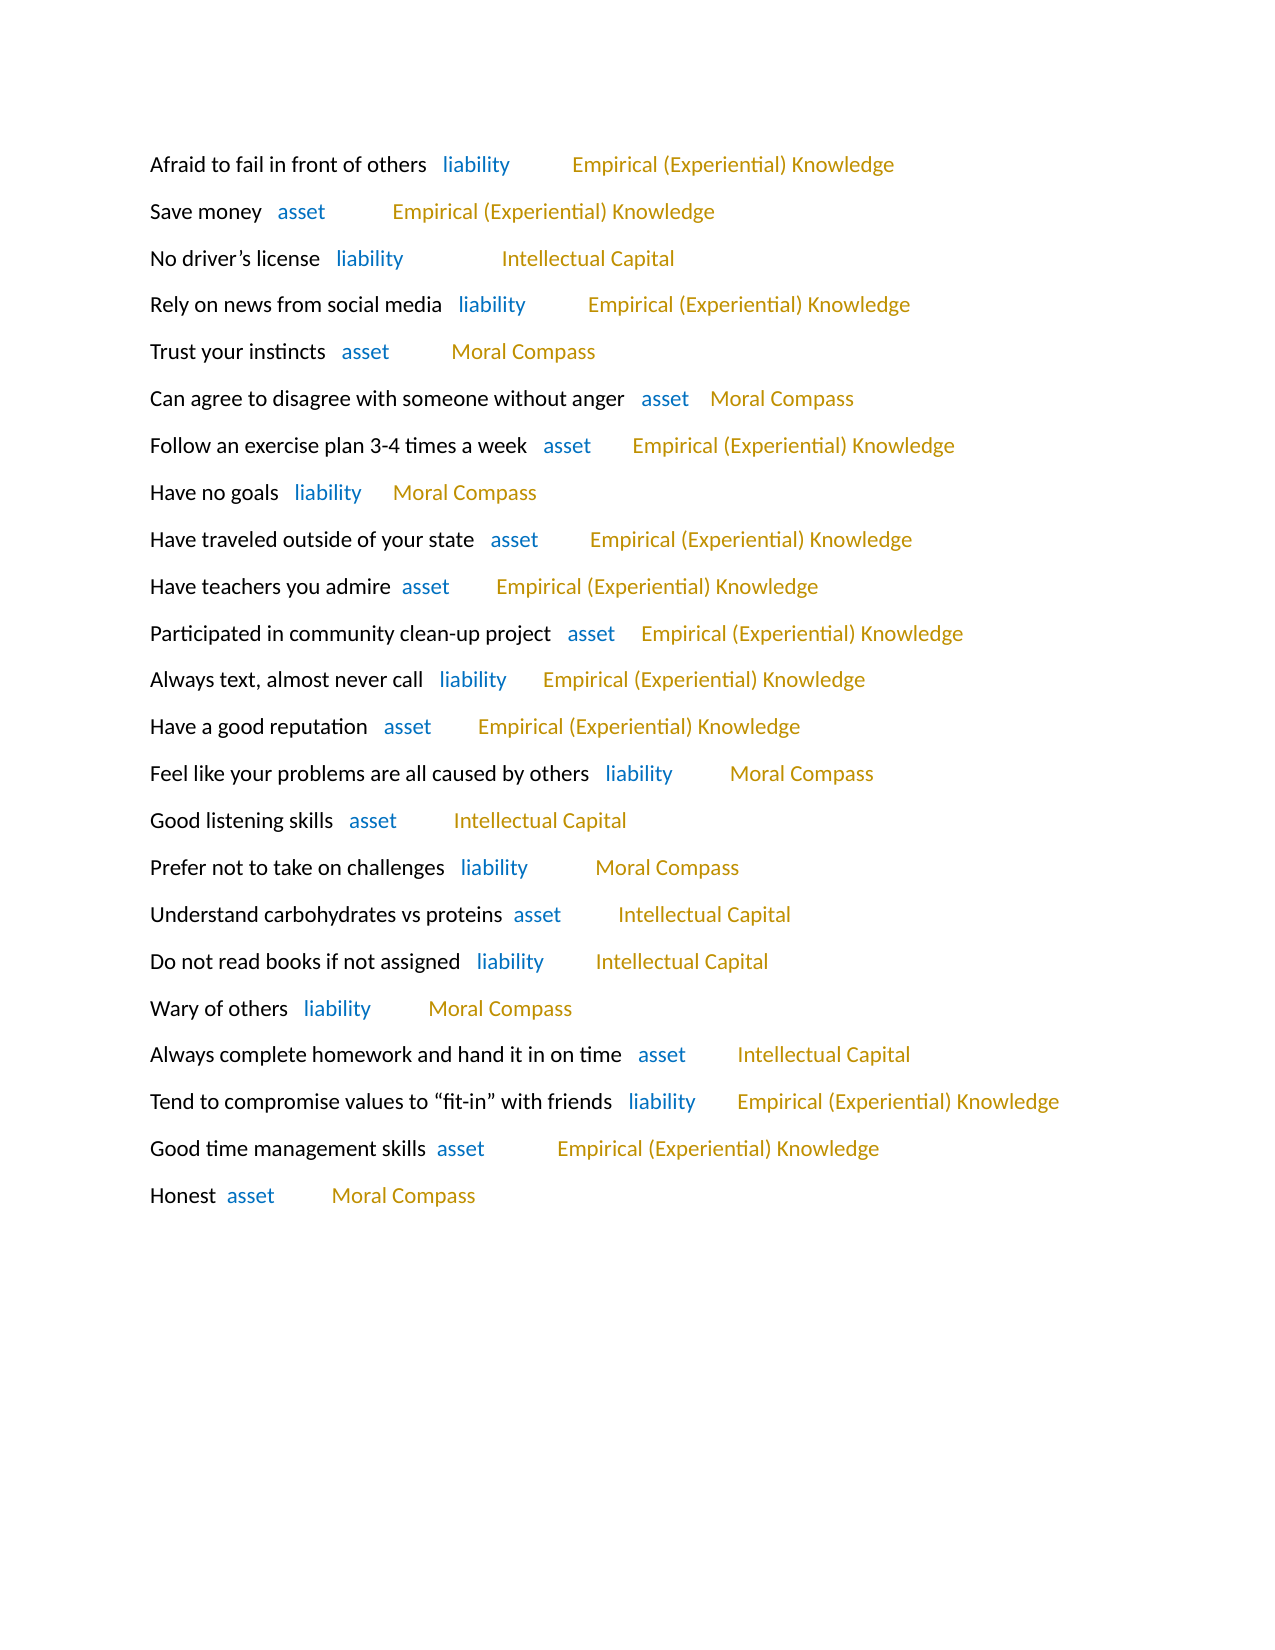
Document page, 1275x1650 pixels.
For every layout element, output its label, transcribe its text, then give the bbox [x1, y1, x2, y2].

text Afraid to fail in front of others liability Empirical (Experiential) Knowledge [150, 150, 1125, 178]
text Participated in community clean-up project asset Empirical (Experiential) Knowledge [150, 619, 1125, 647]
text Always text, almost never call liability Empirical (Experiential) Knowledge [150, 666, 1125, 694]
text Save money asset Empirical (Experiential) Knowledge [150, 197, 1125, 225]
text Have teachers you admire asset Empirical (Experiential) Knowledge [150, 572, 1125, 600]
text Understand carbohydrates vs proteins asset Intellectual Capital [150, 900, 1125, 928]
text Rely on news from social media liability Empirical (Experiential) Knowledge [150, 291, 1125, 319]
text No driver’s license liability Intellectual Capital [150, 244, 1125, 272]
text Can agree to disagree with someone without anger asset Moral Compass [150, 384, 1125, 412]
text Honest asset Moral Compass [150, 1181, 1125, 1209]
text Trust your instincts asset Moral Compass [150, 337, 1125, 366]
text Feel like your problems are all caused by others liability Moral Compass [150, 759, 1125, 787]
text Prefer not to take on challenges liability Moral Compass [150, 853, 1125, 881]
text Always complete homework and hand it in on time asset Intellectual Capital [150, 1041, 1125, 1069]
text Have traveled outside of your state asset Empirical (Experiential) Knowledge [150, 525, 1125, 553]
text Good time management skills asset Empirical (Experiential) Knowledge [150, 1134, 1125, 1162]
text Wary of others liability Moral Compass [150, 994, 1125, 1022]
text Follow an exercise plan 3-4 times a week asset Empirical (Experiential) Knowledge [150, 431, 1125, 459]
text Have a good reputation asset Empirical (Experiential) Knowledge [150, 712, 1125, 741]
text Have no goals liability Moral Compass [150, 478, 1125, 506]
text Tend to compromise values to “fit-in” with friends liability Empirical (Experiential) Knowledge [150, 1087, 1125, 1116]
text Do not read books if not assigned liability Intellectual Capital [150, 947, 1125, 975]
text Good listening skills asset Intellectual Capital [150, 806, 1125, 834]
